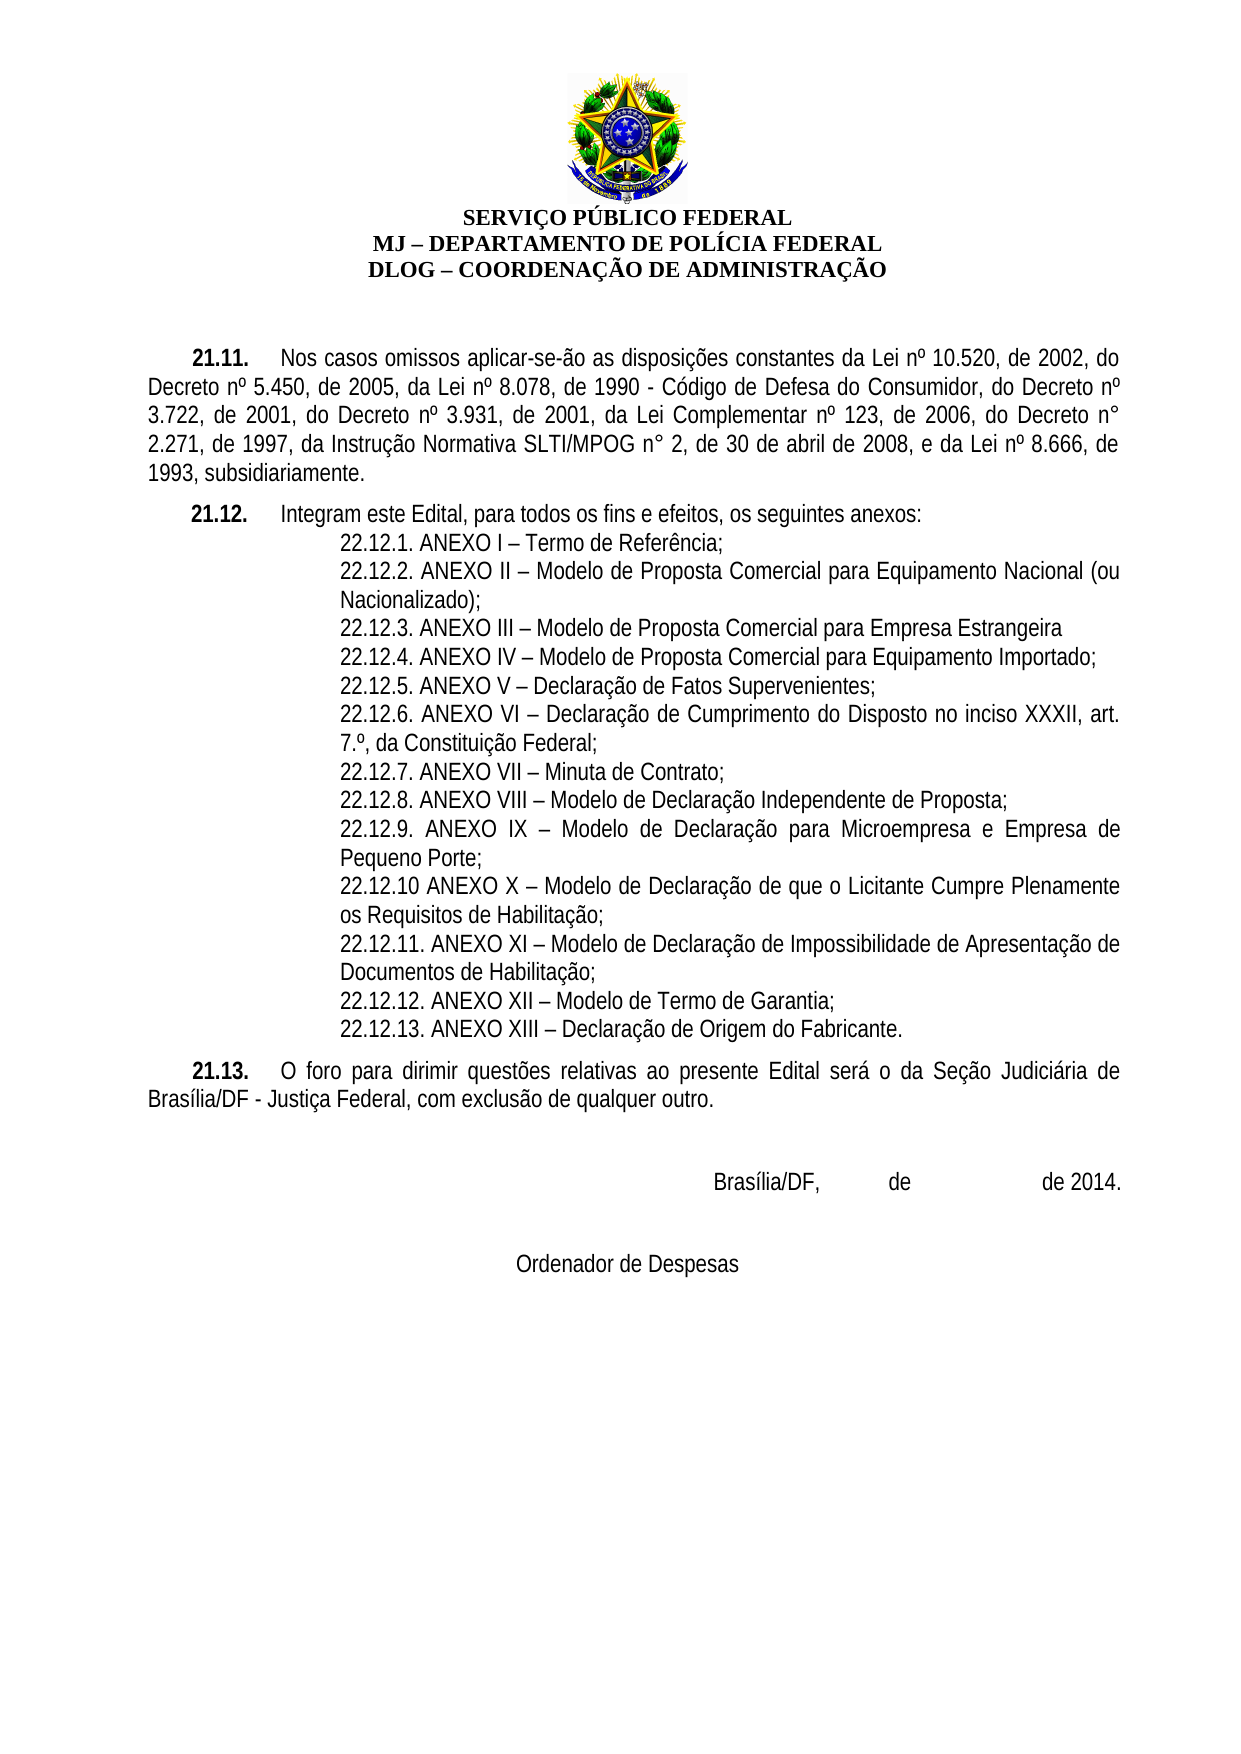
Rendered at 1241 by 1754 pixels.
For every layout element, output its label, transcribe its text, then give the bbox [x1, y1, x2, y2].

list 22.12.5. ANEXO V – Declaração de Fatos Supervenientes; [340, 671, 1122, 699]
list 22.12.3. ANEXO III – Modelo de Proposta Comercial para Empresa Estrangeira [340, 613, 1122, 642]
list 22.12.1. ANEXO I – Termo de Referência; [340, 527, 1122, 556]
list 22.12.6. ANEXO VI – Declaração de Cumprimento do Disposto no inciso XXXII, art. 7.º, da Constituição Federal; [340, 699, 1122, 757]
text Brasília/DF, de de 2014. [133, 1167, 1122, 1195]
list 22.12.2. ANEXO II – Modelo de Proposta Comercial para Equipamento Nacional (ou Nacionalizado); [340, 556, 1122, 613]
list 22.12.4. ANEXO IV – Modelo de Proposta Comercial para Equipamento Importado; [340, 642, 1122, 671]
picture [567, 73, 688, 204]
list 22.12.13. ANEXO XIII – Declaração de Origem do Fabricante. [340, 1014, 1122, 1043]
list 22.12.8. ANEXO VIII – Modelo de Declaração Independente de Proposta; [340, 785, 1122, 814]
list 22.12.12. ANEXO XII – Modelo de Termo de Garantia; [340, 986, 1122, 1014]
list 22.12.10 ANEXO X – Modelo de Declaração de que o Licitante Cumpre Plenamente os Requisitos de Habilitação; [340, 871, 1122, 928]
list Integram este Edital, para todos os fins e efeitos, os seguintes anexos: [191, 499, 1122, 527]
list 22.12.11. ANEXO XI – Modelo de Declaração de Impossibilidade de Apresentação de Documentos de Habilitação; [340, 928, 1122, 986]
list Nos casos omissos aplicar-se-ão as disposições constantes da Lei nº 10.520, de 2002, do Decreto nº 5.450, de 2005, da Lei nº 8.078, de 1990 - Código de Defesa do Consumidor, do Decreto nº 3.722, de 2001, do Decreto nº 3.931, de 2001, da Lei Complementar nº 123, de 2006, do Decreto n° 2.271, de 1997, da Instrução Normativa SLTI/MPOG n° 2, de 30 de abril de 2008, e da Lei nº 8.666, de 1993, subsidiariamente. [148, 343, 1122, 486]
list 22.12.7. ANEXO VII – Minuta de Contrato; [340, 757, 1122, 785]
list 22.12.9. ANEXO IX – Modelo de Declaração para Microempresa e Empresa de Pequeno Porte; [340, 814, 1122, 871]
text Ordenador de Despesas [133, 1249, 1122, 1277]
list O foro para dirimir questões relativas ao presente Edital será o da Seção Judiciária de Brasília/DF - Justiça Federal, com exclusão de qualquer outro. [148, 1056, 1122, 1113]
